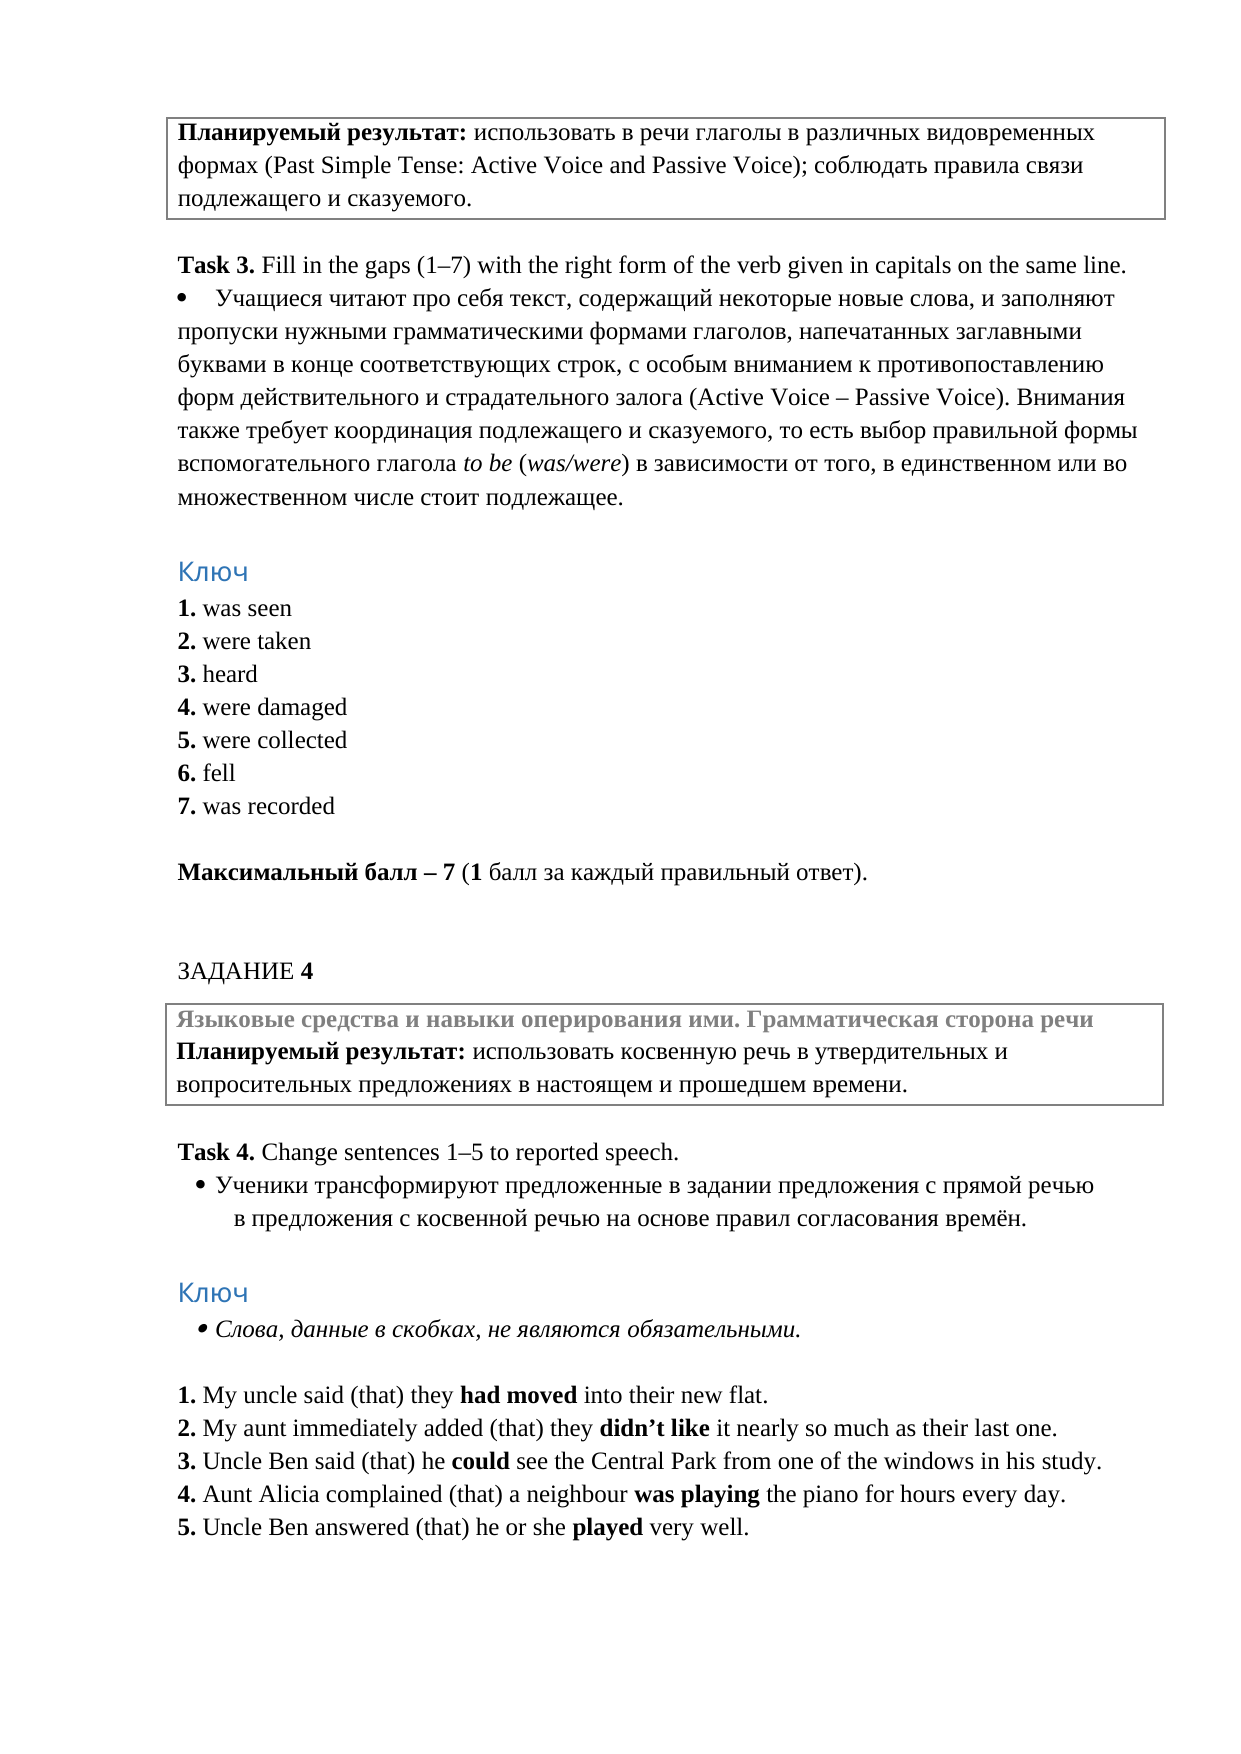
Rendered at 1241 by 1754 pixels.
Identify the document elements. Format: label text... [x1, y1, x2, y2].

text Максимальный балл – 7 (1 балл за каждый правильный ответ). [177, 857, 1209, 886]
list Учащиеся читают про себя текст, содержащий некоторые новые слова, и заполняют пропуски нужными грамматическими формами глаголов, напечатанных заглавными буквами в конце соответствующих строк, с особым вниманием к противопоставлению форм действительного и страдательного залога (Active Voice – Passive Voice). Внимания также требует координация подлежащего и сказуемого, то есть выбор правильной формы вспомогательного глагола to be (was/were) в зависимости от того, в единственном или во множественном числе стоит подлежащее. [177, 283, 1139, 510]
list were taken [177, 626, 1209, 655]
list was seen [177, 593, 1209, 622]
list Uncle Ben said (that) he could see the Central Park from one of the windows in his study. [177, 1446, 1209, 1475]
list Слова, данные в скобках, не являются обязательными. [196, 1314, 1209, 1343]
text Task 3. Fill in the gaps (1–7) with the right form of the verb given in capitals on the same line. [177, 250, 1209, 279]
subtitle Ключ [177, 552, 1209, 589]
list was recorded [177, 791, 1209, 820]
list My uncle said (that) they had moved into their new flat. [177, 1380, 1209, 1409]
text Task 4. Change sentences 1–5 to reported speech. [177, 1137, 1209, 1165]
subtitle Ключ [177, 1273, 1209, 1310]
list Uncle Ben answered (that) he or she played very well. [177, 1512, 1209, 1541]
list Ученики трансформируют предложенные в задании предложения с прямой речью в предложения с косвенной речью на основе правил согласования времён. [196, 1170, 1113, 1231]
list were collected [177, 725, 1209, 754]
list My aunt immediately added (that) they didn’t like it nearly so much as their last one. [177, 1413, 1209, 1442]
list heard [177, 659, 1209, 688]
list Aunt Alicia complained (that) a neighbour was playing the piano for hours every day. [177, 1479, 1209, 1508]
list fell [177, 758, 1209, 787]
list were damaged [177, 692, 1209, 721]
text ЗАДАНИЕ 4 [177, 956, 1209, 985]
